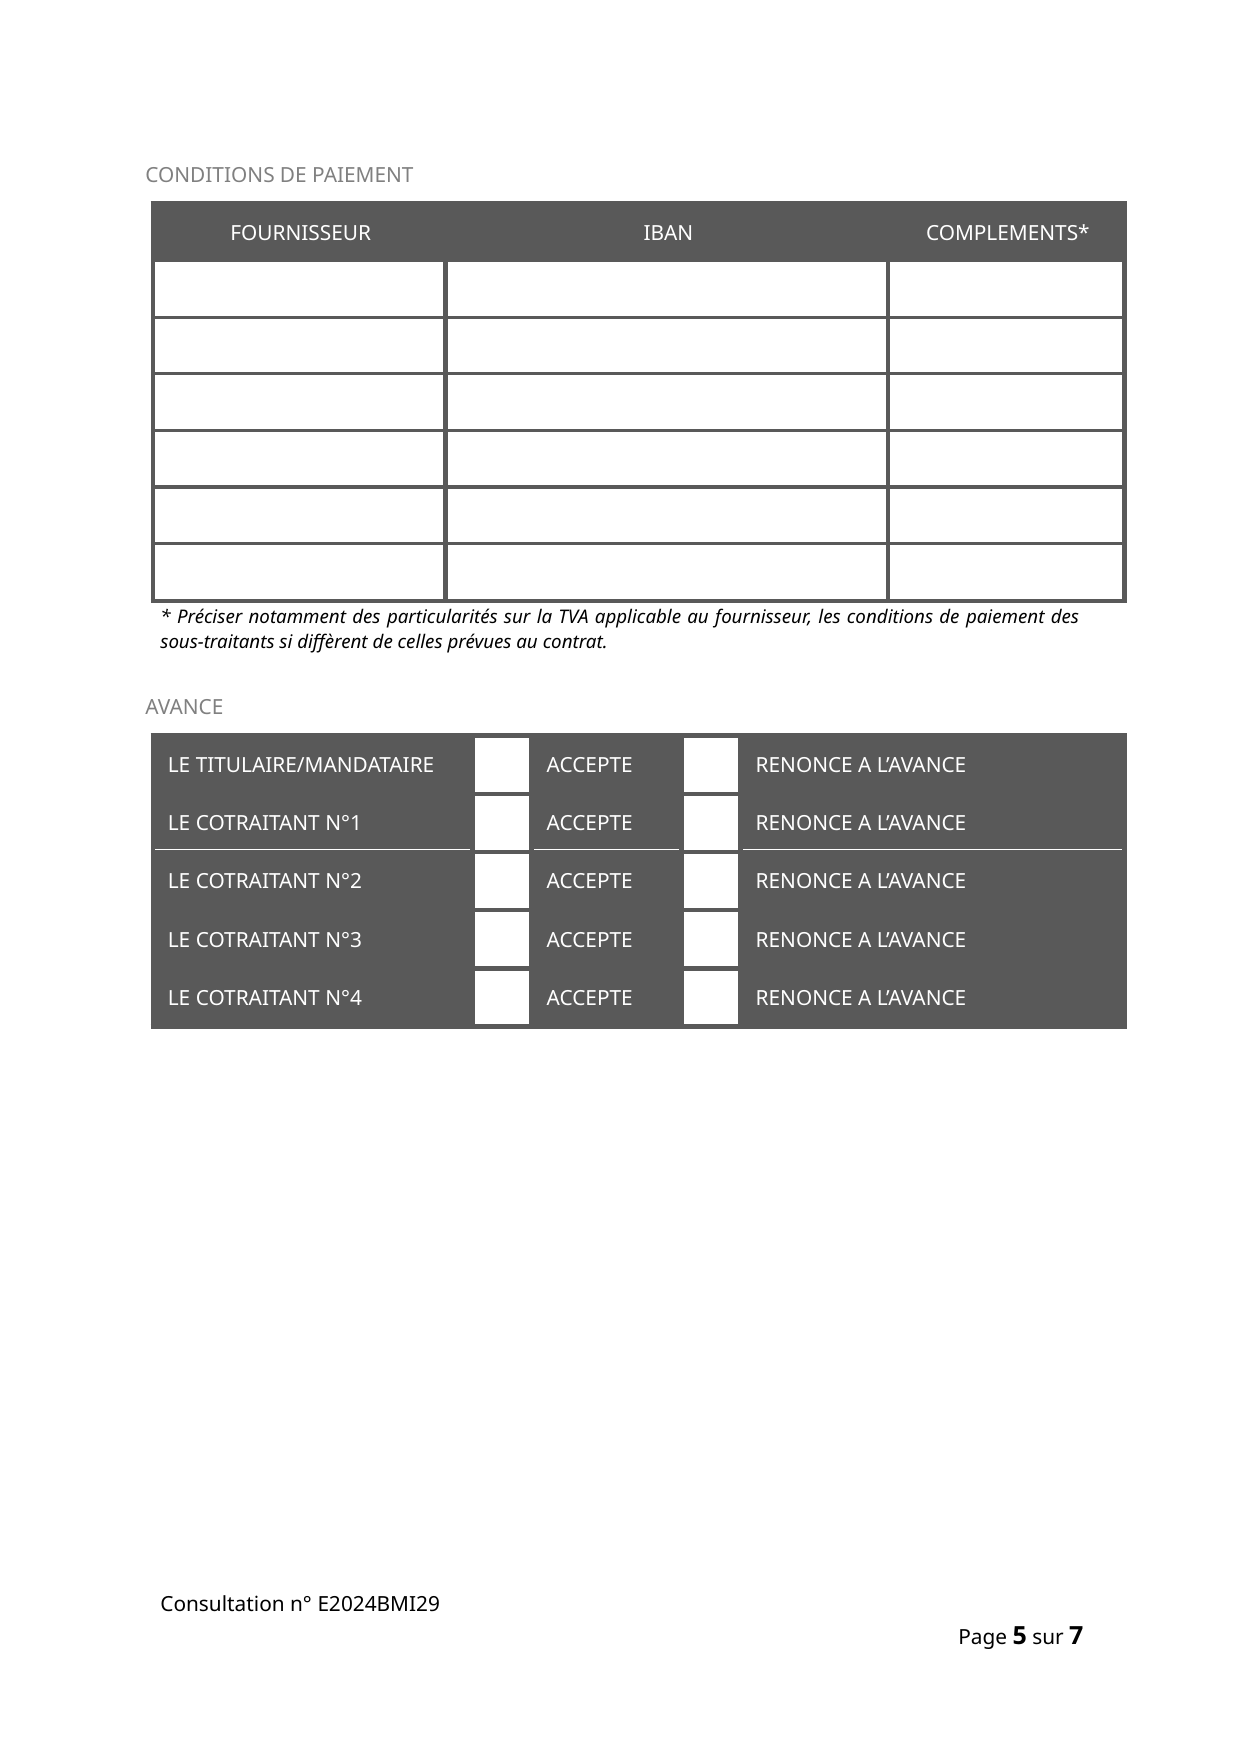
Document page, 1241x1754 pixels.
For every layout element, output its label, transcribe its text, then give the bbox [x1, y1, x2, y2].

table_cell [684, 971, 738, 1024]
table_cell [448, 432, 886, 485]
table_cell [684, 912, 738, 966]
table_cell LE COTRAITANT N°4 [155, 971, 470, 1024]
table_header RENONCE A L’AVANCE [743, 738, 1122, 791]
table_cell [155, 545, 443, 598]
table_cell [890, 375, 1122, 429]
table_cell RENONCE A L’AVANCE [743, 854, 1122, 908]
table_header ACCEPTE [534, 738, 679, 791]
table_cell [448, 262, 886, 316]
table_cell ACCEPTE [534, 971, 679, 1024]
table_cell [475, 796, 529, 849]
table_cell [448, 489, 886, 542]
table_cell [890, 432, 1122, 485]
table_cell [155, 262, 443, 316]
table_cell [890, 319, 1122, 372]
table_cell [890, 545, 1122, 598]
table_cell RENONCE A L’AVANCE [743, 912, 1122, 966]
table_cell LE COTRAITANT N°1 [155, 796, 470, 849]
table_header [475, 738, 529, 791]
table_cell RENONCE A L’AVANCE [743, 796, 1122, 849]
table_cell ACCEPTE [534, 912, 679, 966]
table_cell [155, 319, 443, 372]
table_cell [475, 854, 529, 908]
subtitle CONDITIONS DE PAIEMENT [145, 160, 1081, 188]
table_cell [155, 489, 443, 542]
text * Préciser notamment des particularités sur la TVA applicable au fournisseur, les conditions de paiement des sous-traitants si diffèrent de celles prévues au contrat. [160, 603, 1083, 654]
table_cell [684, 796, 738, 849]
table_header IBAN [448, 206, 886, 259]
table_cell [448, 375, 886, 429]
table_cell [890, 262, 1122, 316]
table_cell LE COTRAITANT N°3 [155, 912, 470, 966]
table_header FOURNISSEUR [155, 206, 443, 259]
table_cell [155, 375, 443, 429]
table_cell RENONCE A L’AVANCE [743, 971, 1122, 1024]
table_cell [448, 319, 886, 372]
table_header [684, 738, 738, 791]
table_header LE TITULAIRE/MANDATAIRE [155, 738, 470, 791]
table_header COMPLEMENTS* [890, 206, 1122, 259]
table_cell [684, 854, 738, 908]
table_cell ACCEPTE [534, 796, 679, 849]
table_cell ACCEPTE [534, 854, 679, 908]
subtitle AVANCE [145, 692, 1081, 721]
table_cell [890, 489, 1122, 542]
table_cell [155, 432, 443, 485]
table_cell [475, 912, 529, 966]
table_cell [448, 545, 886, 598]
table_cell [475, 971, 529, 1024]
table_cell LE COTRAITANT N°2 [155, 854, 470, 908]
